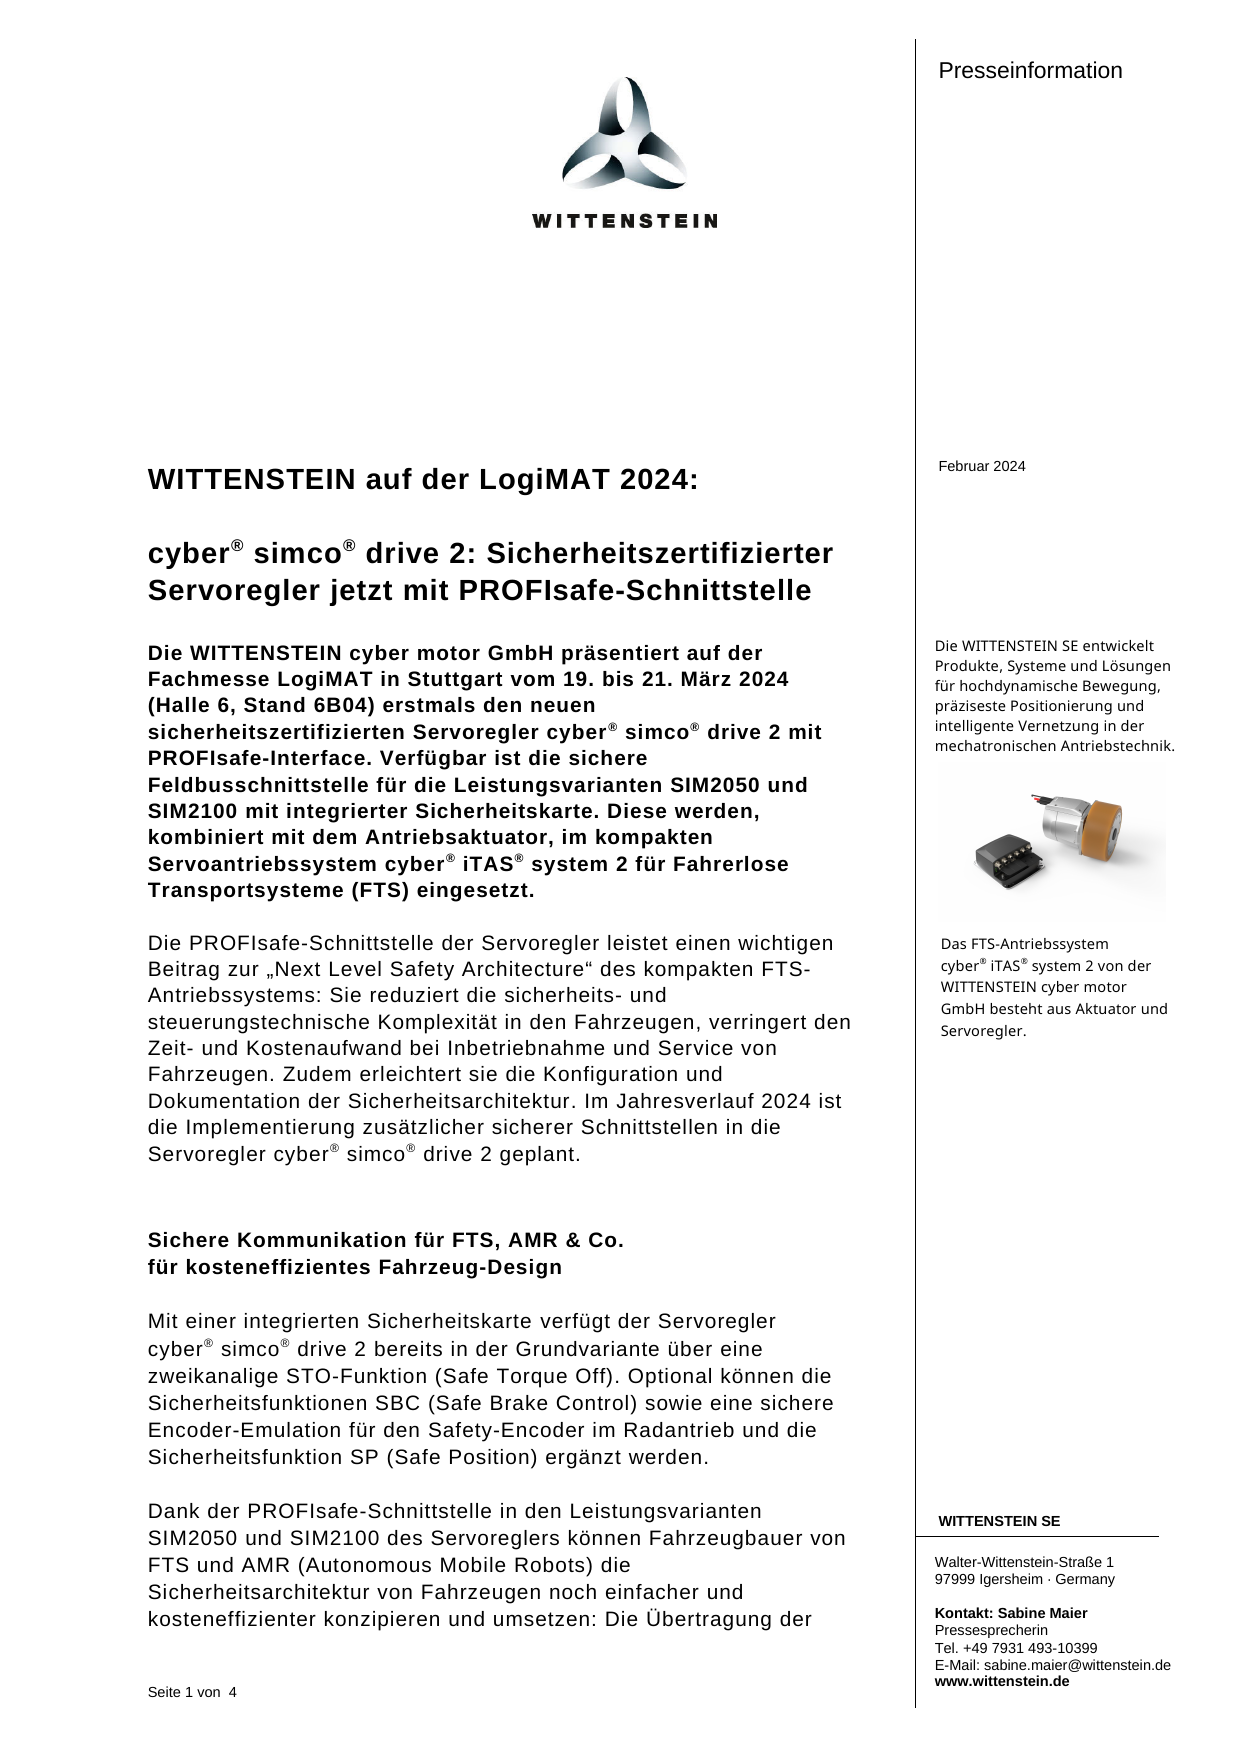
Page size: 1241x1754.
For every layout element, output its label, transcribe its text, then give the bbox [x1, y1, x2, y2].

text Mit einer integrierten Sicherheitskarte verfügt der Servoregler cyber® simco® drive 2 bereits in der Grundvariante über eine zweikanalige STO-Funktion (Safe Torque Off). Optional können die Sicherheitsfunktionen SBC (Safe Brake Control) sowie eine sichere Encoder-Emulation für den Safety-Encoder im Radantrieb und die Sicherheitsfunktion SP (Safe Position) ergänzt werden. [148, 1307, 856, 1470]
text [148, 1497, 856, 1632]
text WITTENSTEIN auf der LogiMAT 2024: [148, 462, 856, 495]
text Sichere Kommunikation für FTS, AMR & Co. für kosteneffizientes Fahrzeug-Design [148, 1226, 856, 1280]
picture [532, 77, 717, 228]
text Die PROFIsafe-Schnittstelle der Servoregler leistet einen wichtigen Beitrag zur „Next Level Safety Architecture“ des kompakten FTS-Antriebssystems: Sie reduziert die sicherheits- und steuerungstechnische Komplexität in den Fahrzeugen, verringert den Zeit- und Kostenaufwand bei Inbetriebnahme und Service von Fahrzeugen. Zudem erleichtert sie die Konfiguration und Dokumentation der Sicherheitsarchitektur. Im Jahresverlauf 2024 ist die Implementierung zusätzlicher sicherer Schnittstellen in die Servoregler cyber® simco® drive 2 geplant. [148, 931, 856, 1165]
text Die WITTENSTEIN cyber motor GmbH präsentiert auf der Fachmesse LogiMAT in Stuttgart vom 19. bis 21. März 2024 (Halle 6, Stand 6B04) erstmals den neuen sicherheitszertifizierten Servoregler cyber® simco® drive 2 mit PROFIsafe-Interface. Verfügbar ist die sichere Feldbusschnittstelle für die Leistungsvarianten SIM2050 und SIM2100 mit integrierter Sicherheitskarte. Diese werden, kombiniert mit dem Antriebsaktuator, im kompakten Servoantriebssystem cyber® iTAS® system 2 für Fahrerlose Transportsysteme (FTS) eingesetzt. [148, 641, 856, 902]
text cyber® simco® drive 2: Sicherheitszertifizierter Servoregler jetzt mit PROFIsafe-Schnittstelle [148, 536, 856, 606]
picture [938, 762, 1166, 922]
